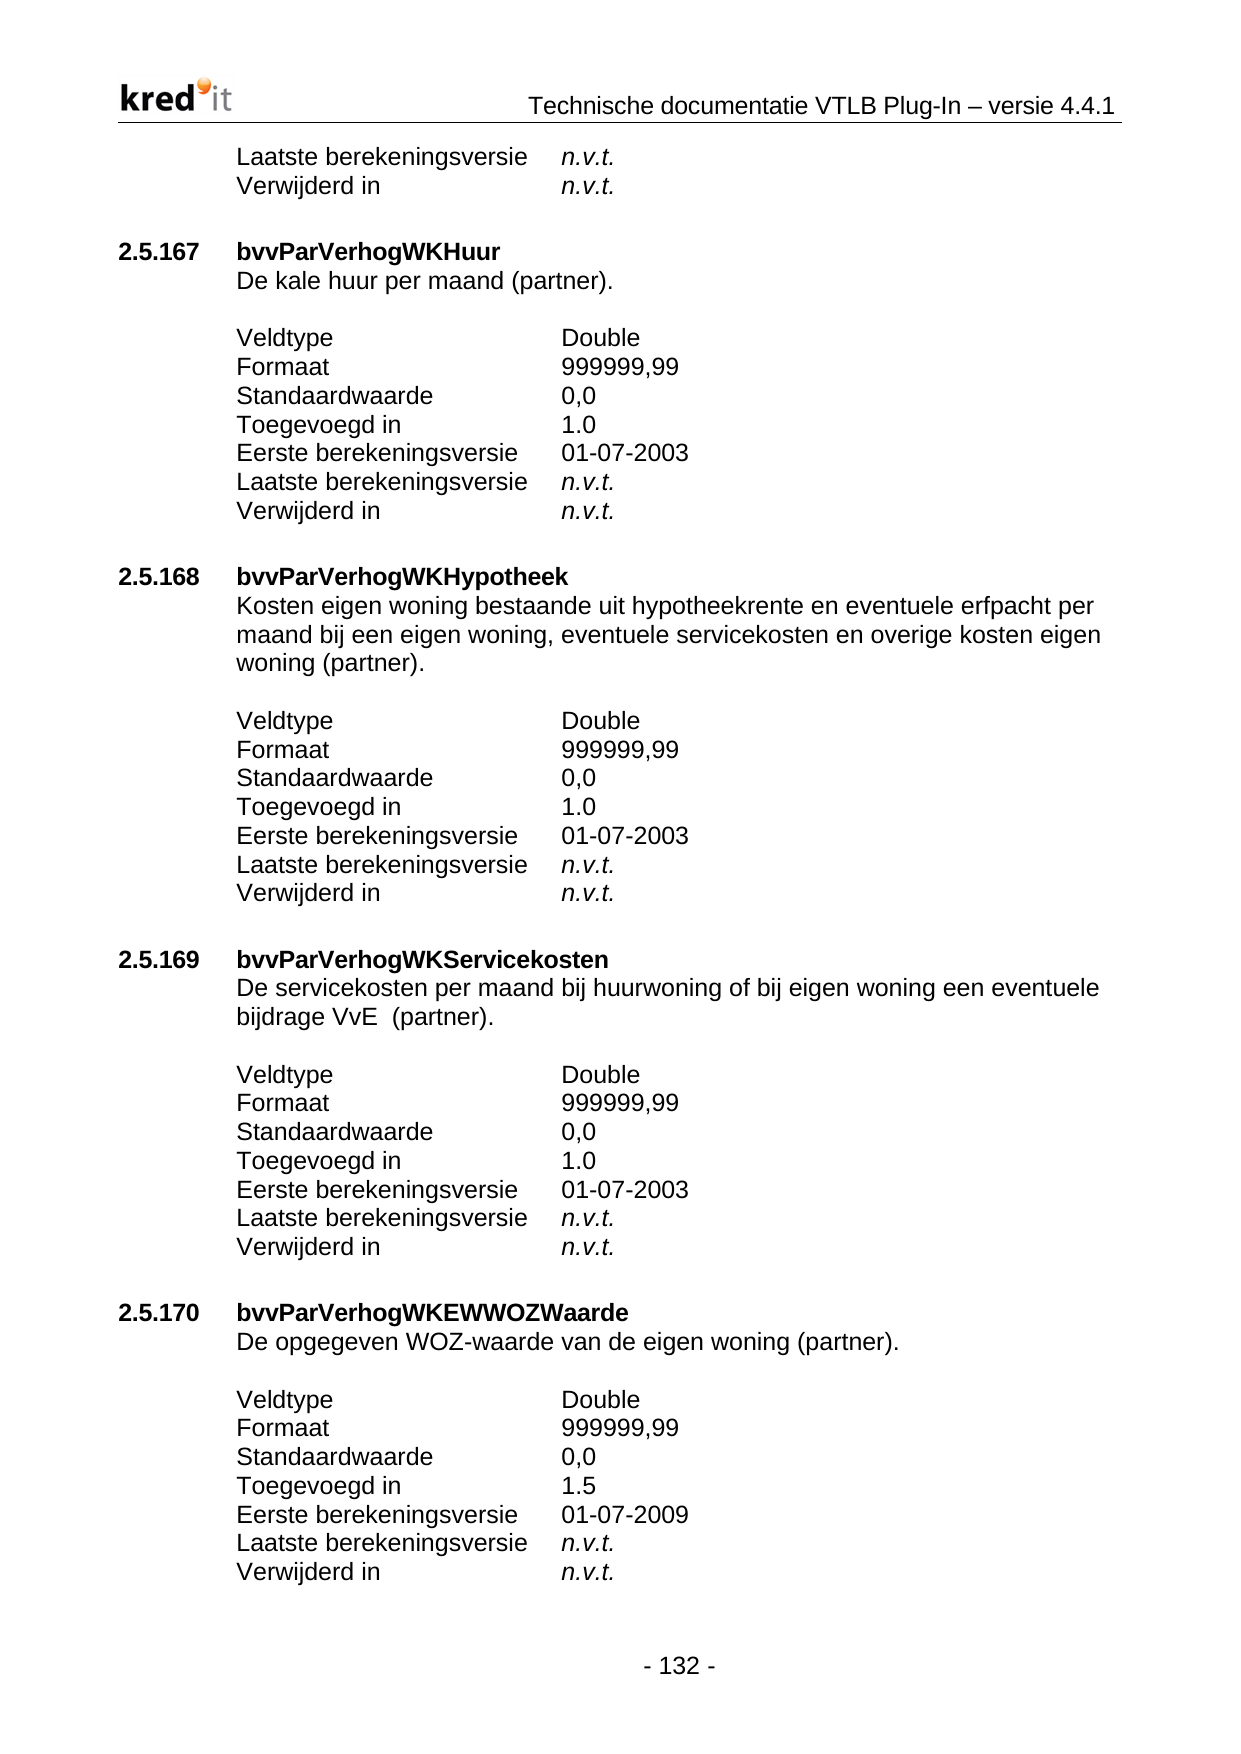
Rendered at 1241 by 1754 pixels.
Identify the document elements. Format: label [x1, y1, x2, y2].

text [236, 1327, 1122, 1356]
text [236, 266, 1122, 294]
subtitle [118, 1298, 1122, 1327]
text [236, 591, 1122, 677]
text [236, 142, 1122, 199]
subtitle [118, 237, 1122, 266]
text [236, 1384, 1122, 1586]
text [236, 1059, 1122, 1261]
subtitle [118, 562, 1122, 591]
picture [118, 73, 234, 115]
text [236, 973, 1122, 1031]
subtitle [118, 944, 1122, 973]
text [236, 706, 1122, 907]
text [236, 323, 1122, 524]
